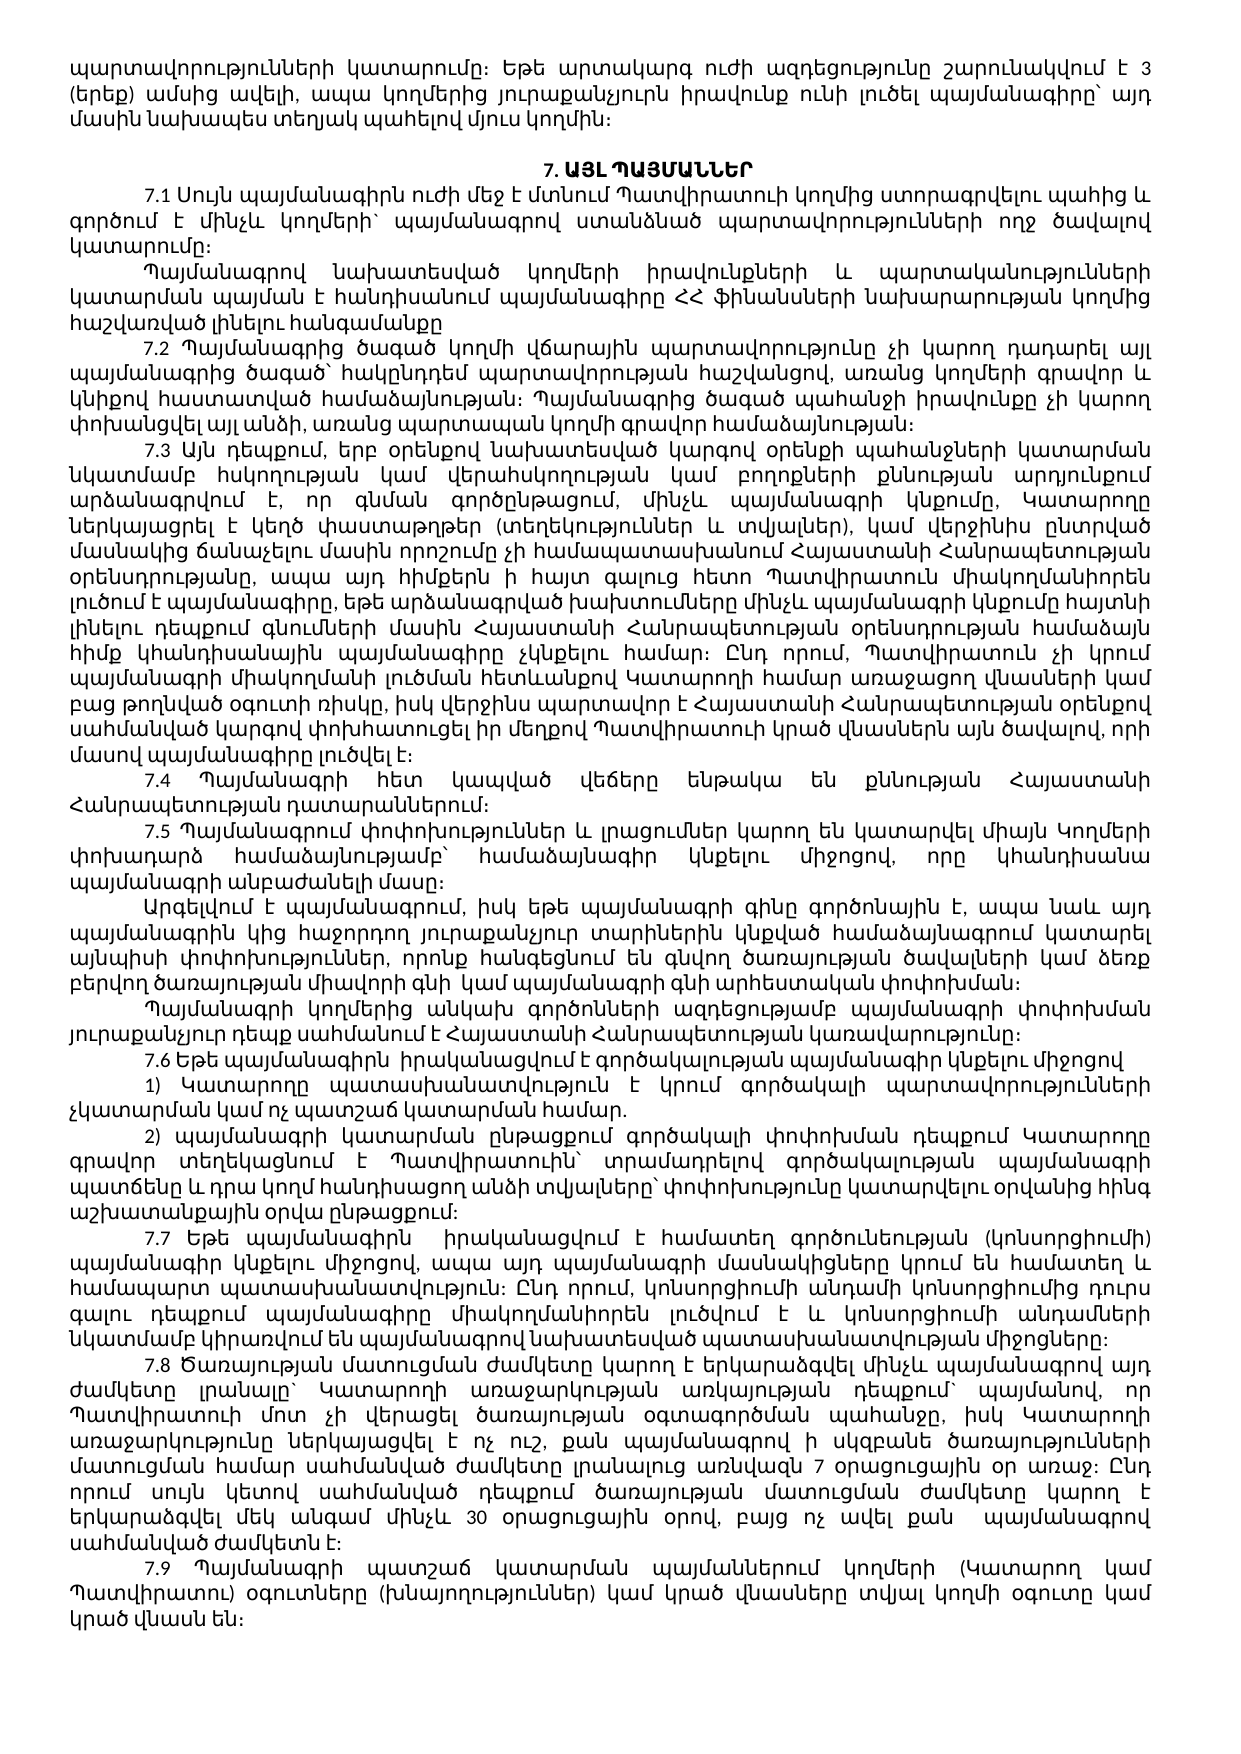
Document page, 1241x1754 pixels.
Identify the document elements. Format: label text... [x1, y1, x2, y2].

text 7.1 Սույն պայմանագիրն ուժի մեջ է մտնում Պատվիրատուի կողմից ստորագրվելու պահից և գործում է մինչև կողմերի` պայմանագրով ստանձնած պարտավորությունների ողջ ծավալով կատարումը։ [69, 183, 1152, 259]
text 7.5 Պայմանագրում փոփոխություններ և լրացումներ կարող են կատարվել միայն Կողմերի փոխադարձ համաձայնությամբ՝ համաձայնագիր կնքելու միջոցով, որը կհանդիսանա պայմանագրի անբաժանելի մասը։ [69, 818, 1152, 894]
text 7.8 Ծառայության մատուցման ժամկետը կարող է երկարաձգվել մինչև պայմանագրով այդ ժամկետը լրանալը` Կատարողի առաջարկության առկայության դեպքում` պայմանով, որ Պատվիրատուի մոտ չի վերացել ծառայության օգտագործման պահանջը, իսկ Կատարողի առաջարկությունը ներկայացվել է ոչ ուշ, քան պայմանագրով ի սկզբանե ծառայությունների մատուցման համար սահմանված ժամկետը լրանալուց առնվազն 7 օրացուցային օր առաջ: Ընդ որում սույն կետով սահմանված դեպքում ծառայության մատուցման ժամկետը կարող է երկարաձգվել մեկ անգամ մինչև 30 օրացուցային օրով, բայց ոչ ավել քան պայմանագրով սահմանված ժամկետն է: [69, 1352, 1152, 1555]
text 2) պայմանագրի կատարման ընթացքում գործակալի փոփոխման դեպքում Կատարողը գրավոր տեղեկացնում է Պատվիրատուին՝ տրամադրելով գործակալության պայմանագրի պատճենը և դրա կողմ հանդիսացող անձի տվյալները՝ փոփոխությունը կատարվելու օրվանից հինգ աշխատանքային օրվա ընթացքում: [69, 1123, 1152, 1225]
text 7.3 Այն դեպքում, երբ օրենքով նախատեսված կարգով օրենքի պահանջների կատարման նկատմամբ հսկողության կամ վերահսկողության կամ բողոքների քննության արդյունքում արձանագրվում է, որ գնման գործընթացում, մինչև պայմանագրի կնքումը, Կատարողը ներկայացրել է կեղծ փաստաթղթեր (տեղեկություններ և տվյալներ), կամ վերջինիս ընտրված մասնակից ճանաչելու մասին որոշումը չի համապատասխանում Հայաստանի Հանրապետության օրենսդրությանը, ապա այդ հիմքերն ի հայտ գալուց հետո Պատվիրատուն միակողմանիորեն լուծում է պայմանագիրը, եթե արձանագրված խախտումները մինչև պայմանագրի կնքումը հայտնի լինելու դեպքում գնումների մասին Հայաստանի Հանրապետության օրենսդրության համաձայն հիմք կհանդիսանային պայմանագիրը չկնքելու համար։ Ընդ որում, Պատվիրատուն չի կրում պայմանագրի միակողմանի լուծման հետևանքով Կատարողի համար առաջացող վնասների կամ բաց թողնված օգուտի ռիսկը, իսկ վերջինս պարտավոր է Հայաստանի Հանրապետության օրենքով սահմանված կարգով փոխհատուցել իր մեղքով Պատվիրատուի կրած վնասներն այն ծավալով, որի մասով պայմանագիրը լուծվել է։ [69, 437, 1152, 767]
text Պայմանագրով նախատեսված կողմերի իրավունքների և պարտականությունների կատարման պայման է հանդիսանում պայմանագիրը ՀՀ ֆինանսների նախարարության կողմից հաշվառված լինելու հանգամանքը [69, 259, 1152, 335]
text 1) Կատարողը պատասխանատվություն է կրում գործակալի պարտավորությունների չկատարման կամ ոչ պատշաճ կատարման համար. [69, 1072, 1152, 1123]
text 7.7 Եթե պայմանագիրն իրականացվում է համատեղ գործունեության (կոնսորցիումի) պայմանագիր կնքելու միջոցով, ապա այդ պայմանագրի մասնակիցները կրում են համատեղ և համապարտ պատասխանատվություն: Ընդ որում, կոնսորցիումի անդամի կոնսորցիումից դուրս գալու դեպքում պայմանագիրը միակողմանիորեն լուծվում է և կոնսորցիումի անդամների նկատմամբ կիրառվում են պայմանագրով նախատեսված պատասխանատվության միջոցները: [69, 1225, 1152, 1352]
text 7.6 Եթե պայմանագիրն իրականացվում է գործակալության պայմանագիր կնքելու միջոցով [69, 1047, 1152, 1072]
text 7.2 Պայմանագրից ծագած կողմի վճարային պարտավորությունը չի կարող դադարել այլ պայմանագրից ծագած՝ հակընդդեմ պարտավորության հաշվանցով, առանց կողմերի գրավոր և կնիքով հաստատված համաձայնության։ Պայմանագրից ծագած պահանջի իրավունքը չի կարող փոխանցվել այլ անձի, առանց պարտապան կողմի գրավոր համաձայնության։ [69, 335, 1152, 437]
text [69, 56, 1152, 132]
text 7. ԱՅԼ ՊԱՅՄԱՆՆԵՐ [69, 157, 1152, 183]
text 7.9 Պայմանագրի պատշաճ կատարման պայմաններում կողմերի (Կատարող կամ Պատվիրատու) օգուտները (խնայողություններ) կամ կրած վնասները տվյալ կողմի օգուտը կամ կրած վնասն են։ [69, 1555, 1152, 1631]
text Պայմանագրի կողմերից անկախ գործոնների ազդեցությամբ պայմանագրի փոփոխման յուրաքանչյուր դեպք սահմանում է Հայաստանի Հանրապետության կառավարությունը։ [69, 996, 1152, 1047]
text Արգելվում է պայմանագրում, իսկ եթե պայմանագրի գինը գործոնային է, ապա նաև այդ պայմանագրին կից հաջորդող յուրաքանչյուր տարիներին կնքված համաձայնագրում կատարել այնպիսի փոփոխություններ, որոնք հանգեցնում են գնվող ծառայության ծավալների կամ ձեռք բերվող ծառայության միավորի գնի կամ պայմանագրի գնի արհեստական փոփոխման։ [69, 894, 1152, 996]
text 7.4 Պայմանագրի հետ կապված վեճերը ենթակա են քննության Հայաստանի Հանրապետության դատարաններում։ [69, 767, 1152, 818]
